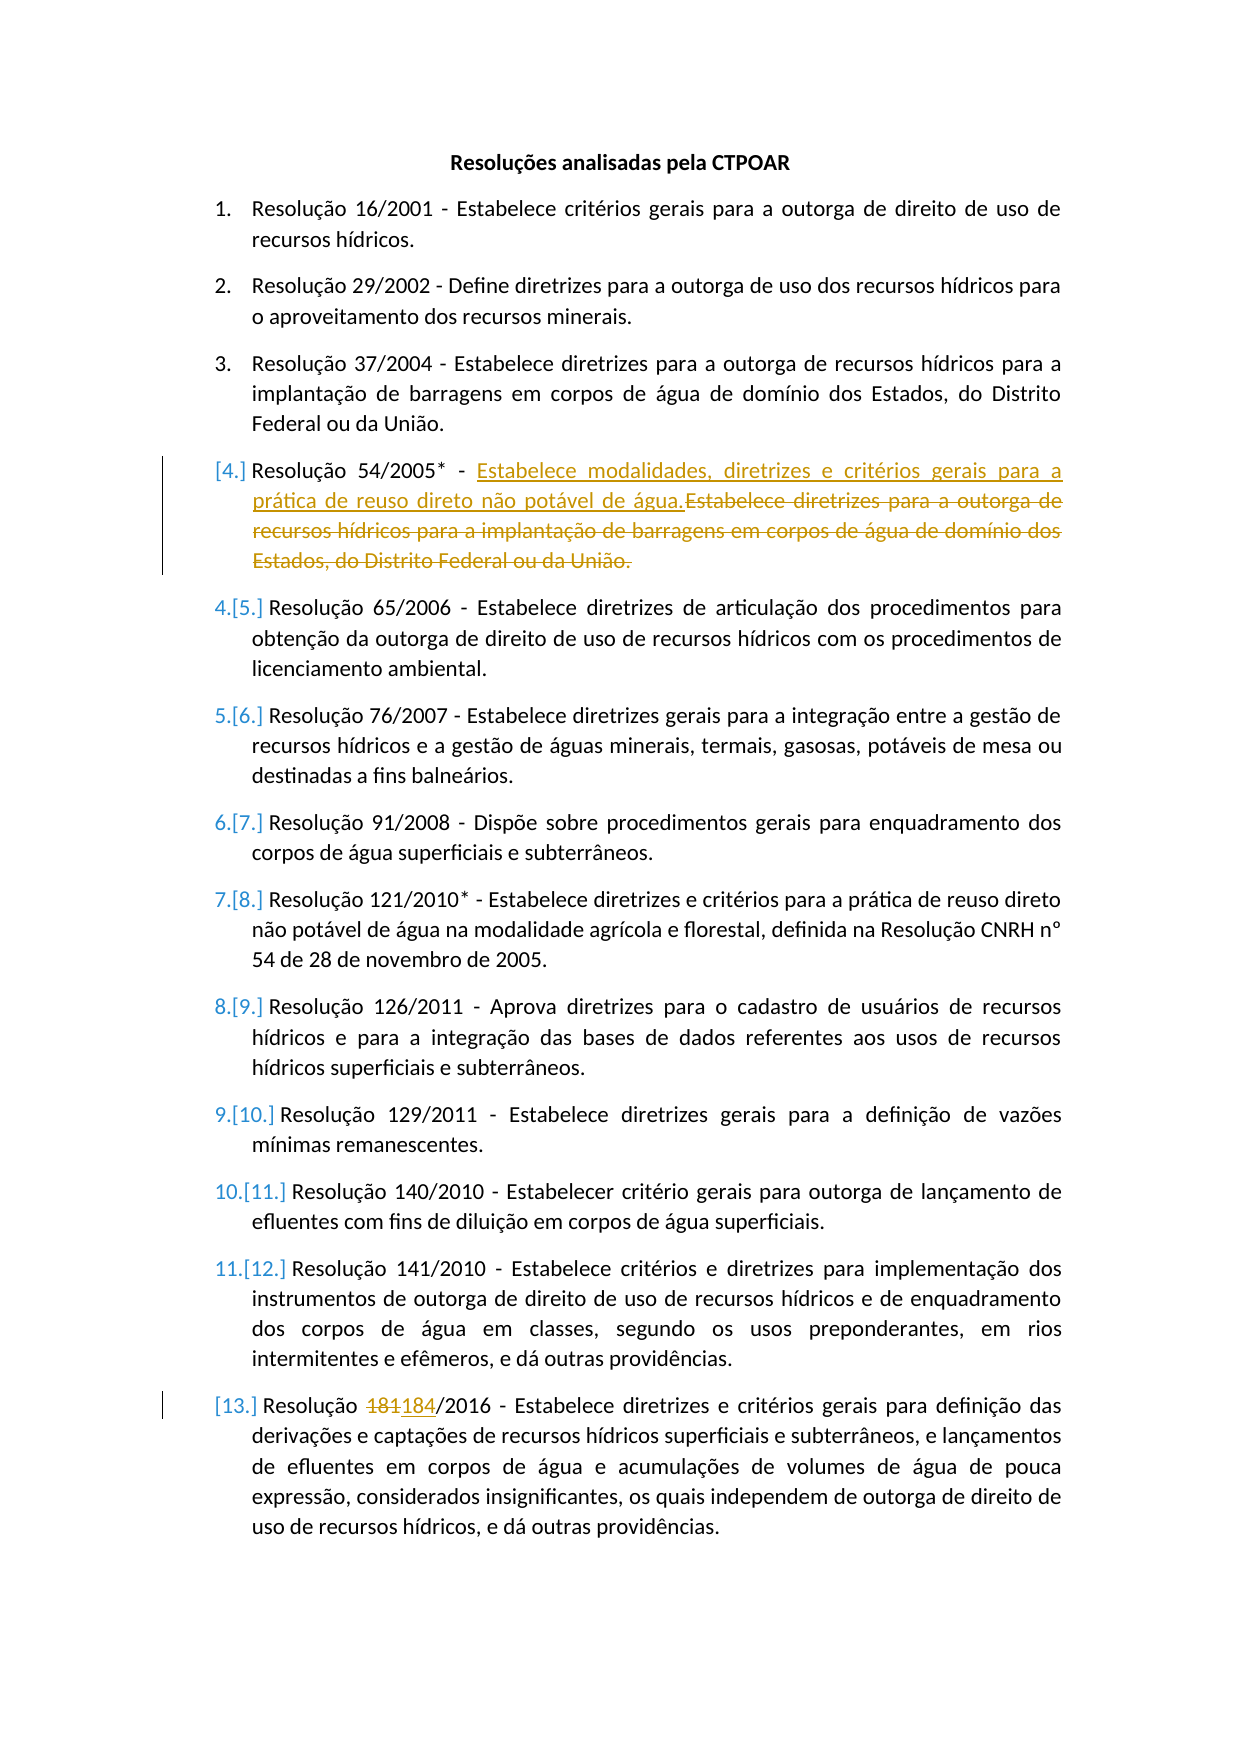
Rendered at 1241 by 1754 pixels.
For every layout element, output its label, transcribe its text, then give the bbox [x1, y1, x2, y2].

list Resolução 37/2004 - Estabelece diretrizes para a outorga de recursos hídricos para a implantação de barragens em corpos de água de domínio dos Estados, do Distrito Federal ou da União. [214, 349, 1063, 437]
list Resolução 141/2010 - Estabelece critérios e diretrizes para implementação dos instrumentos de outorga de direito de uso de recursos hídricos e de enquadramento dos corpos de água em classes, segundo os usos preponderantes, em rios intermitentes e efêmeros, e dá outras providências. [214, 1254, 1063, 1372]
list Resolução /2016 - Estabelece diretrizes e critérios gerais para definição das derivações e captações de recursos hídricos superficiais e subterrâneos, e lançamentos de efluentes em corpos de água e acumulações de volumes de água de pouca expressão, considerados insignificantes, os quais independem de outorga de direito de uso de recursos hídricos, e dá outras providências. [214, 1391, 1063, 1540]
list Resolução 121/2010* - Estabelece diretrizes e critérios para a prática de reuso direto não potável de água na modalidade agrícola e florestal, definida na Resolução CNRH nº 54 de 28 de novembro de 2005. [214, 885, 1063, 973]
list Resolução 91/2008 - Dispõe sobre procedimentos gerais para enquadramento dos corpos de água superficiais e subterrâneos. [214, 808, 1063, 866]
list Resolução 140/2010 - Estabelecer critério gerais para outorga de lançamento de efluentes com fins de diluição em corpos de água superficiais. [214, 1177, 1063, 1235]
list Resolução 129/2011 - Estabelece diretrizes gerais para a definição de vazões mínimas remanescentes. [214, 1100, 1063, 1158]
list Resolução 16/2001 - Estabelece critérios gerais para a outorga de direito de uso de recursos hídricos. [214, 194, 1063, 253]
list Resolução 29/2002 - Define diretrizes para a outorga de uso dos recursos hídricos para o aproveitamento dos recursos minerais. [214, 272, 1063, 330]
list Resolução 65/2006 - Estabelece diretrizes de articulação dos procedimentos para obtenção da outorga de direito de uso de recursos hídricos com os procedimentos de licenciamento ambiental. [214, 593, 1063, 682]
list Resolução 54/2005* - [215, 456, 1063, 574]
list Resolução 126/2011 - Aprova diretrizes para o cadastro de usuários de recursos hídricos e para a integração das bases de dados referentes aos usos de recursos hídricos superficiais e subterrâneos. [214, 992, 1063, 1081]
list Resolução 76/2007 - Estabelece diretrizes gerais para a integração entre a gestão de recursos hídricos e a gestão de águas minerais, termais, gasosas, potáveis de mesa ou destinadas a fins balneários. [214, 701, 1063, 789]
text Resoluções analisadas pela CTPOAR [177, 148, 1063, 176]
